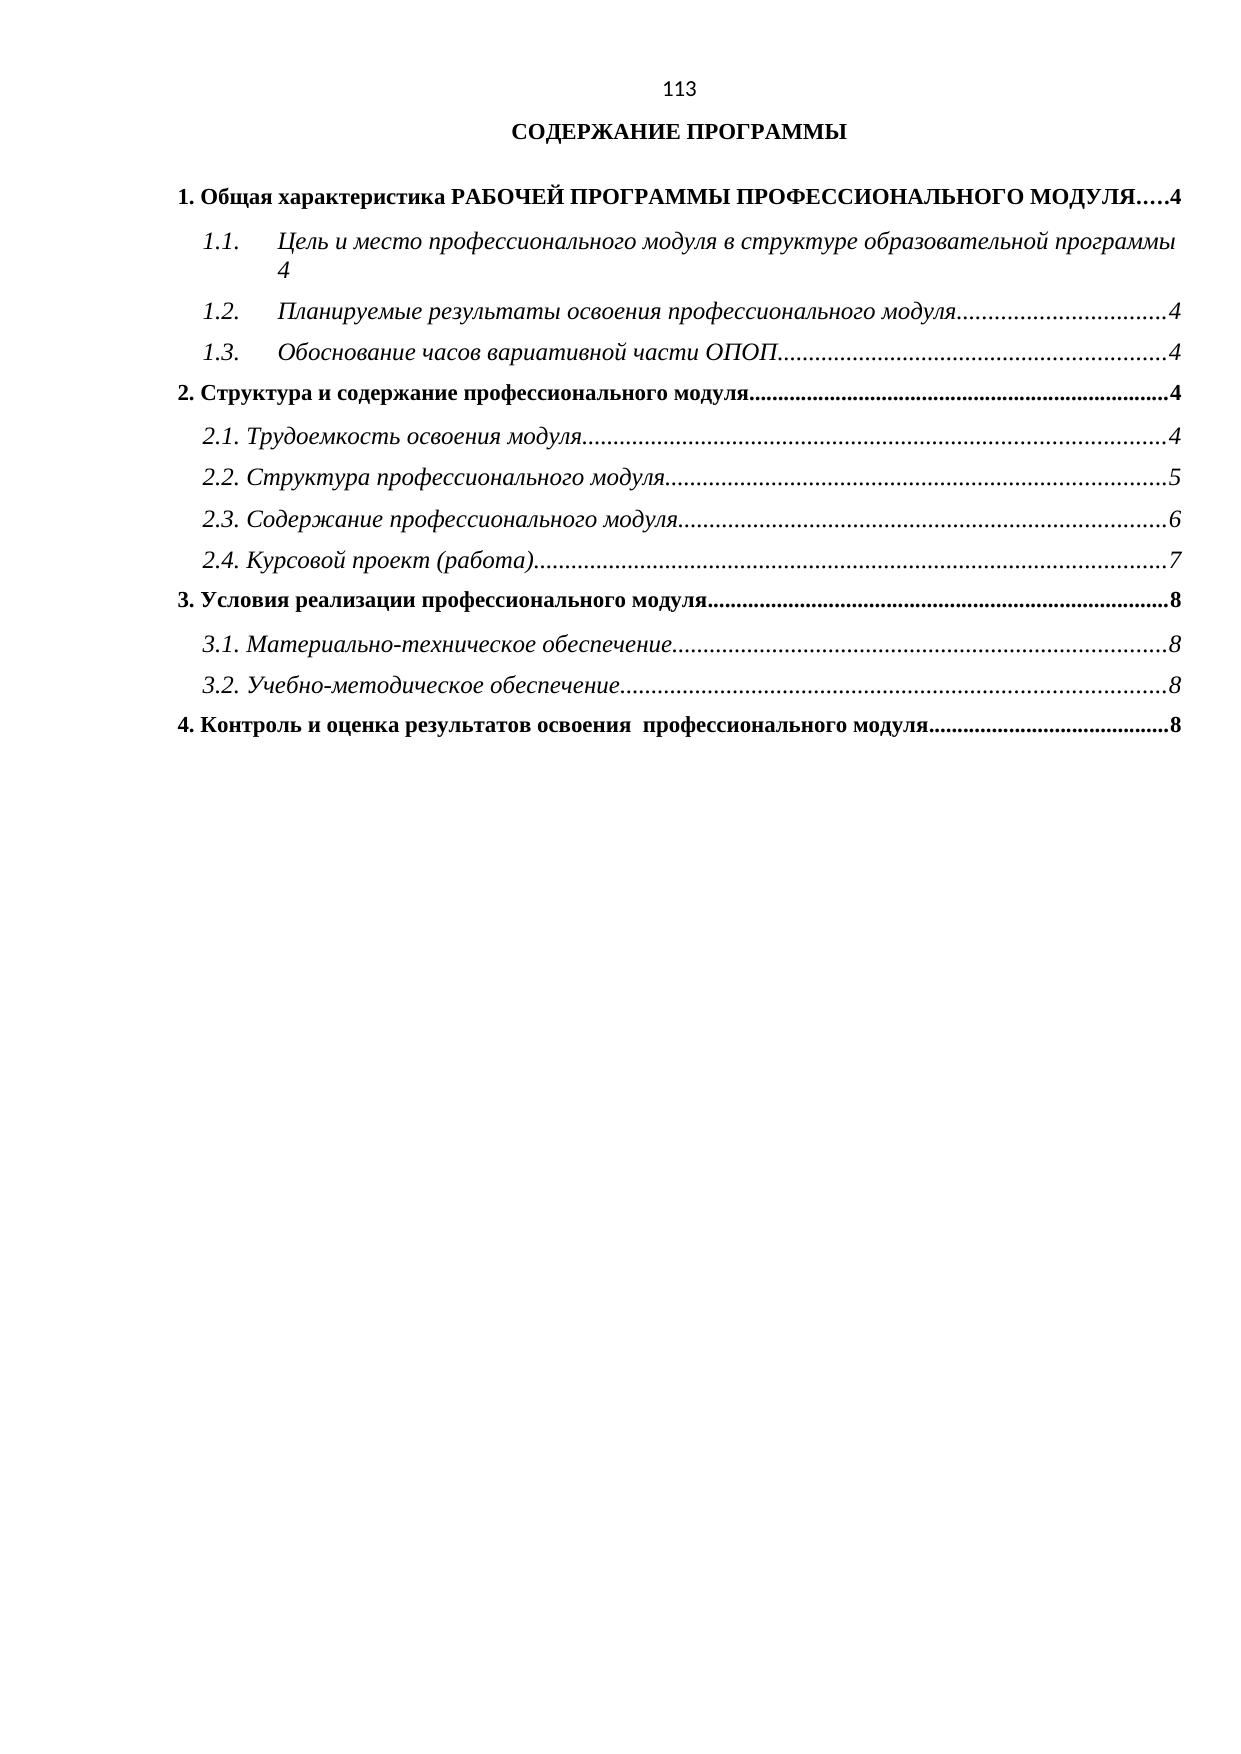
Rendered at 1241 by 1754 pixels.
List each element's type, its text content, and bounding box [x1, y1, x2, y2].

text 3. Условия реализации профессионального модуля 8 [177, 586, 1181, 613]
text 1.1. Цель и место профессионального модуля в структуре образовательной программы 4 [202, 226, 1181, 283]
text СОДЕРЖАНИЕ ПРОГРАММЫ [177, 118, 1181, 144]
text 2.4. Курсовой проект (работа) 7 [202, 545, 1181, 574]
text 3.1. Материально-техническое обеспечение 8 [202, 629, 1181, 658]
text 1.2. Планируемые результаты освоения профессионального модуля 4 [202, 296, 1181, 325]
text 1.3. Обоснование часов вариативной части ОПОП 4 [202, 337, 1181, 366]
text 3.2. Учебно-методическое обеспечение 8 [202, 670, 1181, 699]
text 2. Структура и содержание профессионального модуля 4 [177, 378, 1181, 405]
text 2.2. Структура профессионального модуля 5 [202, 462, 1181, 491]
text 1. Общая характеристика РАБОЧЕЙ ПРОГРАММЫ ПРОФЕССИОНАЛЬНОГО МОДУЛЯ 4 [177, 183, 1181, 210]
text 4. Контроль и оценка результатов освоения профессионального модуля 8 [177, 711, 1181, 738]
text 2.1. Трудоемкость освоения модуля 4 [202, 421, 1181, 450]
text 2.3. Содержание профессионального модуля 6 [202, 504, 1181, 532]
